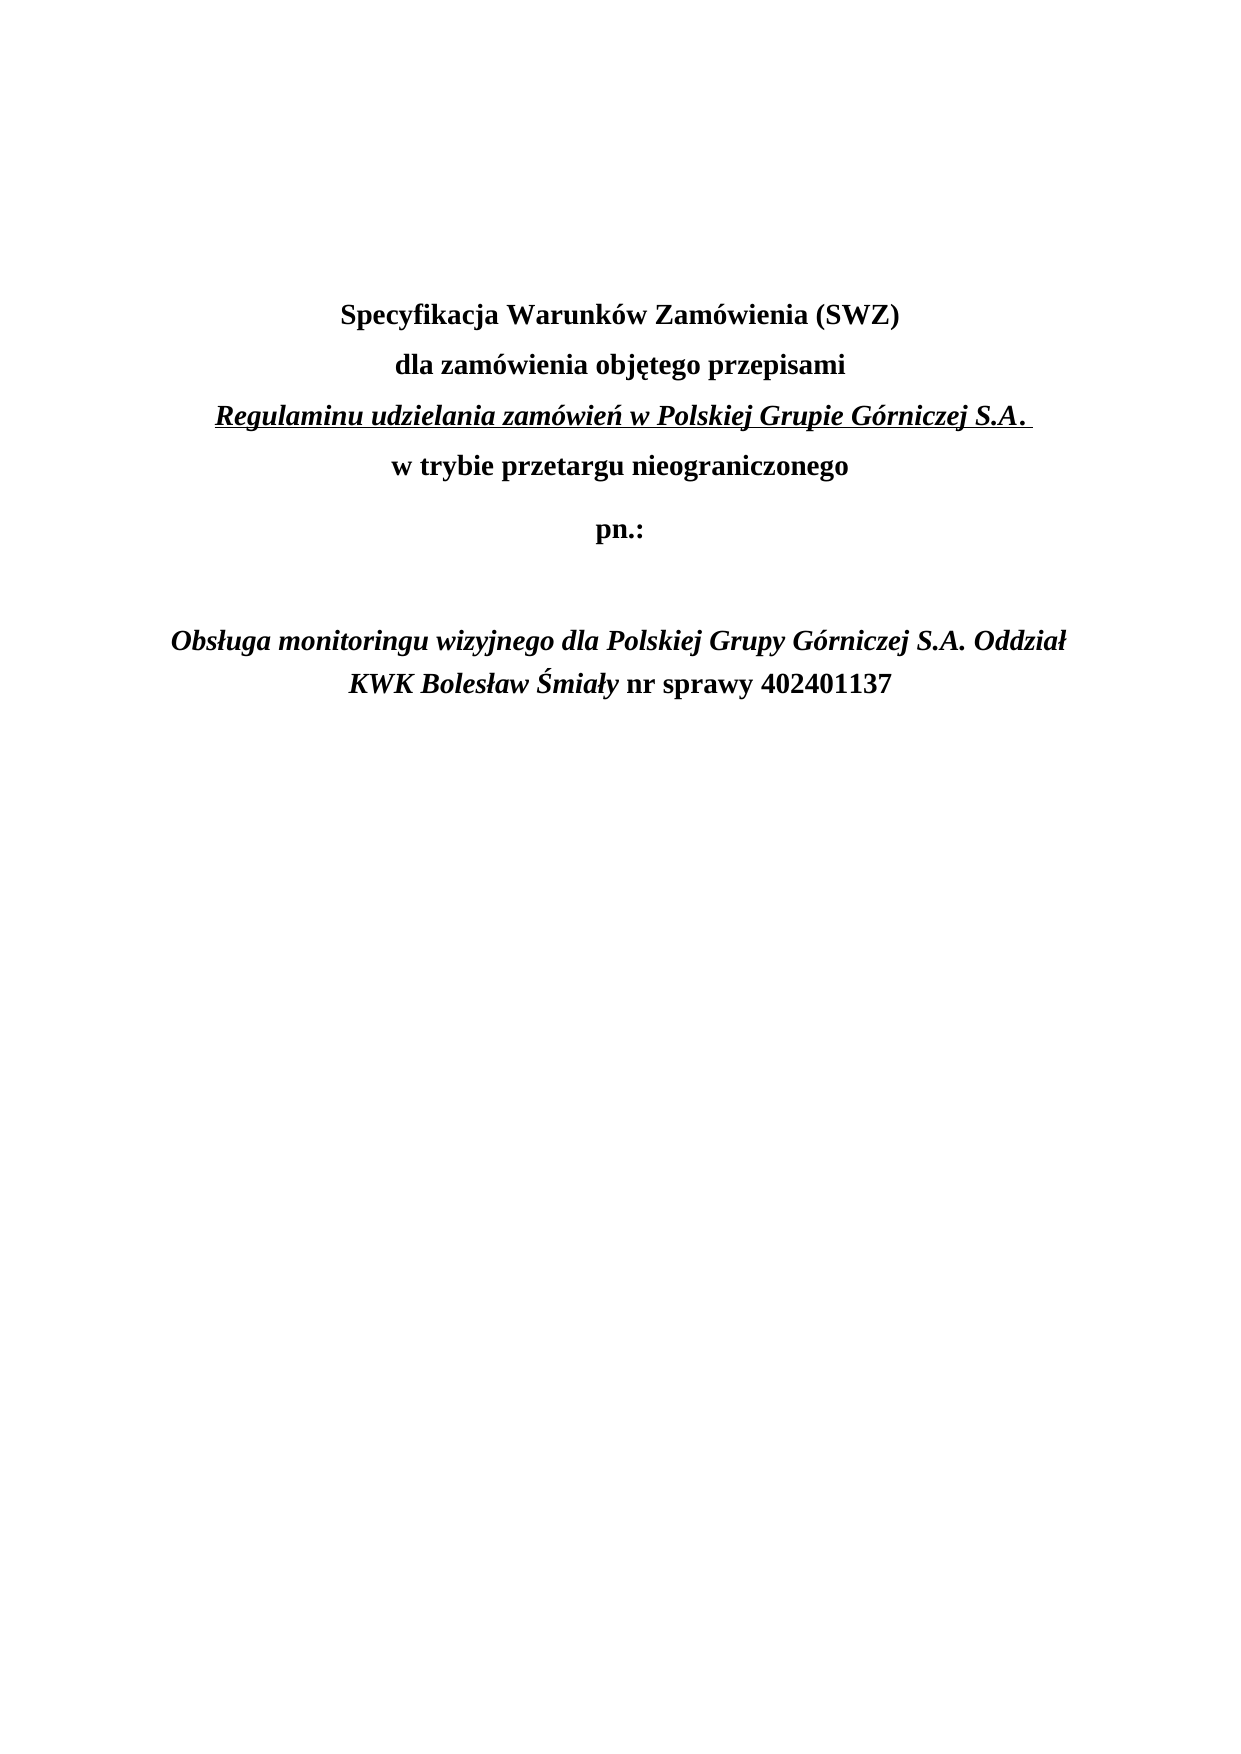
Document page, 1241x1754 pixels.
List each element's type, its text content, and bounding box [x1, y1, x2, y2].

text Obsługa monitoringu wizyjnego dla Polskiej Grupy Górniczej S.A. Oddział KWK Bolesław Śmiały nr sprawy 402401137 [148, 623, 1093, 700]
text Regulaminu udzielania zamówień w Polskiej Grupie Górniczej S.A. [148, 398, 1093, 431]
text dla zamówienia objętego przepisami [148, 347, 1093, 381]
text pn.: [148, 511, 1093, 544]
text Specyfikacja Warunków Zamówienia (SWZ) [148, 297, 1093, 331]
text w trybie przetargu nieograniczonego [148, 448, 1093, 481]
